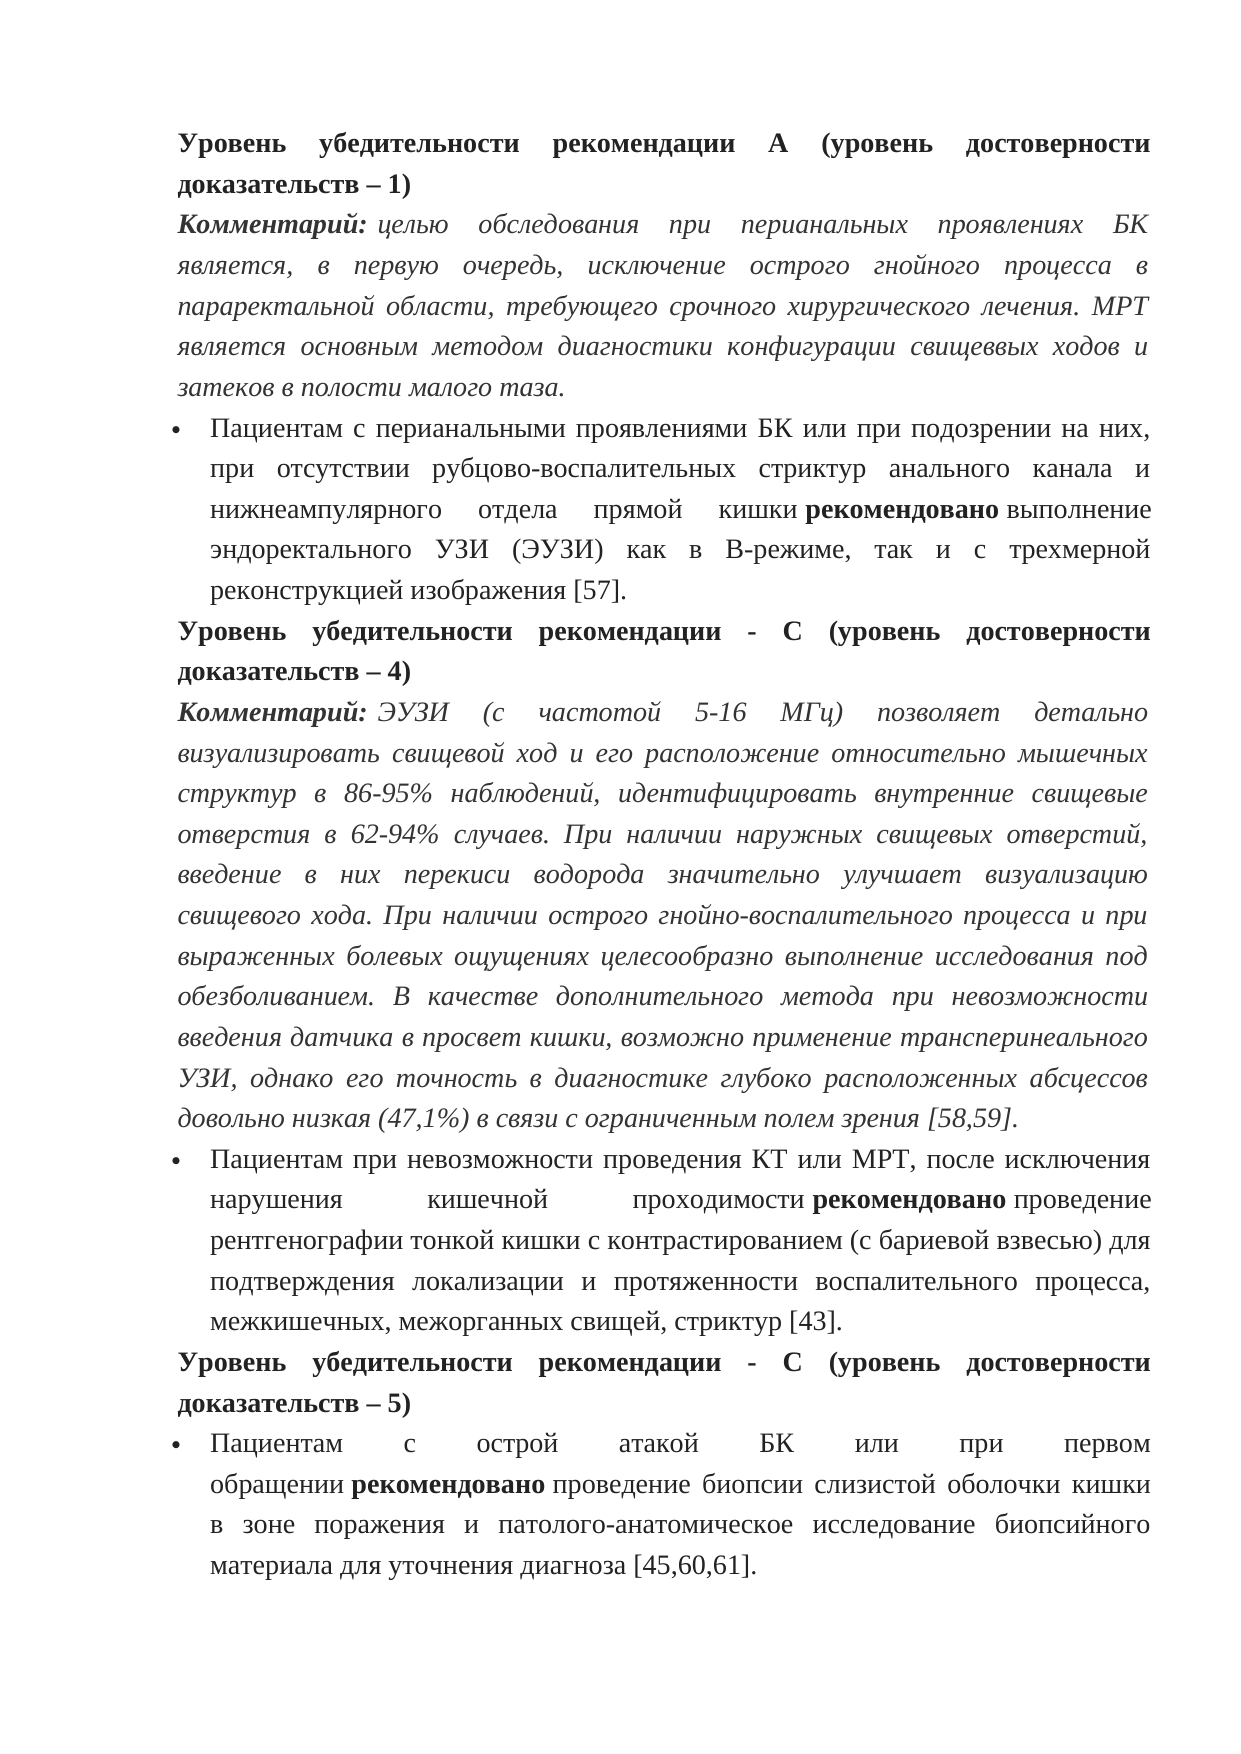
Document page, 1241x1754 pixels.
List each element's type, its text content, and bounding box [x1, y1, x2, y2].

list Пациентам с острой атакой БК или при первом обращении рекомендовано проведение биопсии слизистой оболочки кишки в зоне поражения и патолого-анатомическое исследование биопсийного материала для уточнения диагноза [45,60,61]. [172, 1418, 1152, 1581]
text Уровень убедительности рекомендации А (уровень достоверности доказательств – 1) [177, 118, 1152, 199]
text Уровень убедительности рекомендации - С (уровень достоверности доказательств – 5) [177, 1337, 1152, 1418]
list Пациентам с перианальными проявлениями БК или при подозрении на них, при отсутствии рубцово-воспалительных стриктур анального канала и нижнеампулярного отдела прямой кишки рекомендовано выполнение эндоректального УЗИ (ЭУЗИ) как в В-режиме, так и с трехмерной реконструкцией изображения [57]. [172, 402, 1152, 606]
text Уровень убедительности рекомендации - C (уровень достоверности доказательств – 4) [177, 606, 1152, 687]
list Пациентам при невозможности проведения КТ или МРТ, после исключения нарушения кишечной проходимости рекомендовано проведение рентгенографии тонкой кишки с контрастированием (с бариевой взвесью) для подтверждения локализации и протяженности воспалительного процесса, межкишечных, межорганных свищей, стриктур [43]. [172, 1134, 1152, 1337]
text Комментарий: ЭУЗИ (с частотой 5-16 МГц) позволяет детально визуализировать свищевой ход и его расположение относительно мышечных структур в 86-95% наблюдений, идентифицировать внутренние свищевые отверстия в 62-94% случаев. При наличии наружных свищевых отверстий, введение в них перекиси водорода значительно улучшает визуализацию свищевого хода. При наличии острого гнойно-воспалительного процесса и при выраженных болевых ощущениях целесообразно выполнение исследования под обезболиванием. В качестве дополнительного метода при невозможности введения датчика в просвет кишки, возможно применение трансперинеального УЗИ, однако его точность в диагностике глубоко расположенных абсцессов довольно низкая (47,1%) в связи с ограниченным полем зрения [58,59]. [177, 687, 1152, 1134]
text Комментарий: целью обследования при перианальных проявлениях БК является, в первую очередь, исключение острого гнойного процесса в параректальной области, требующего срочного хирургического лечения. МРТ является основным методом диагностики конфигурации свищеввых ходов и затеков в полости малого таза. [177, 199, 1152, 402]
